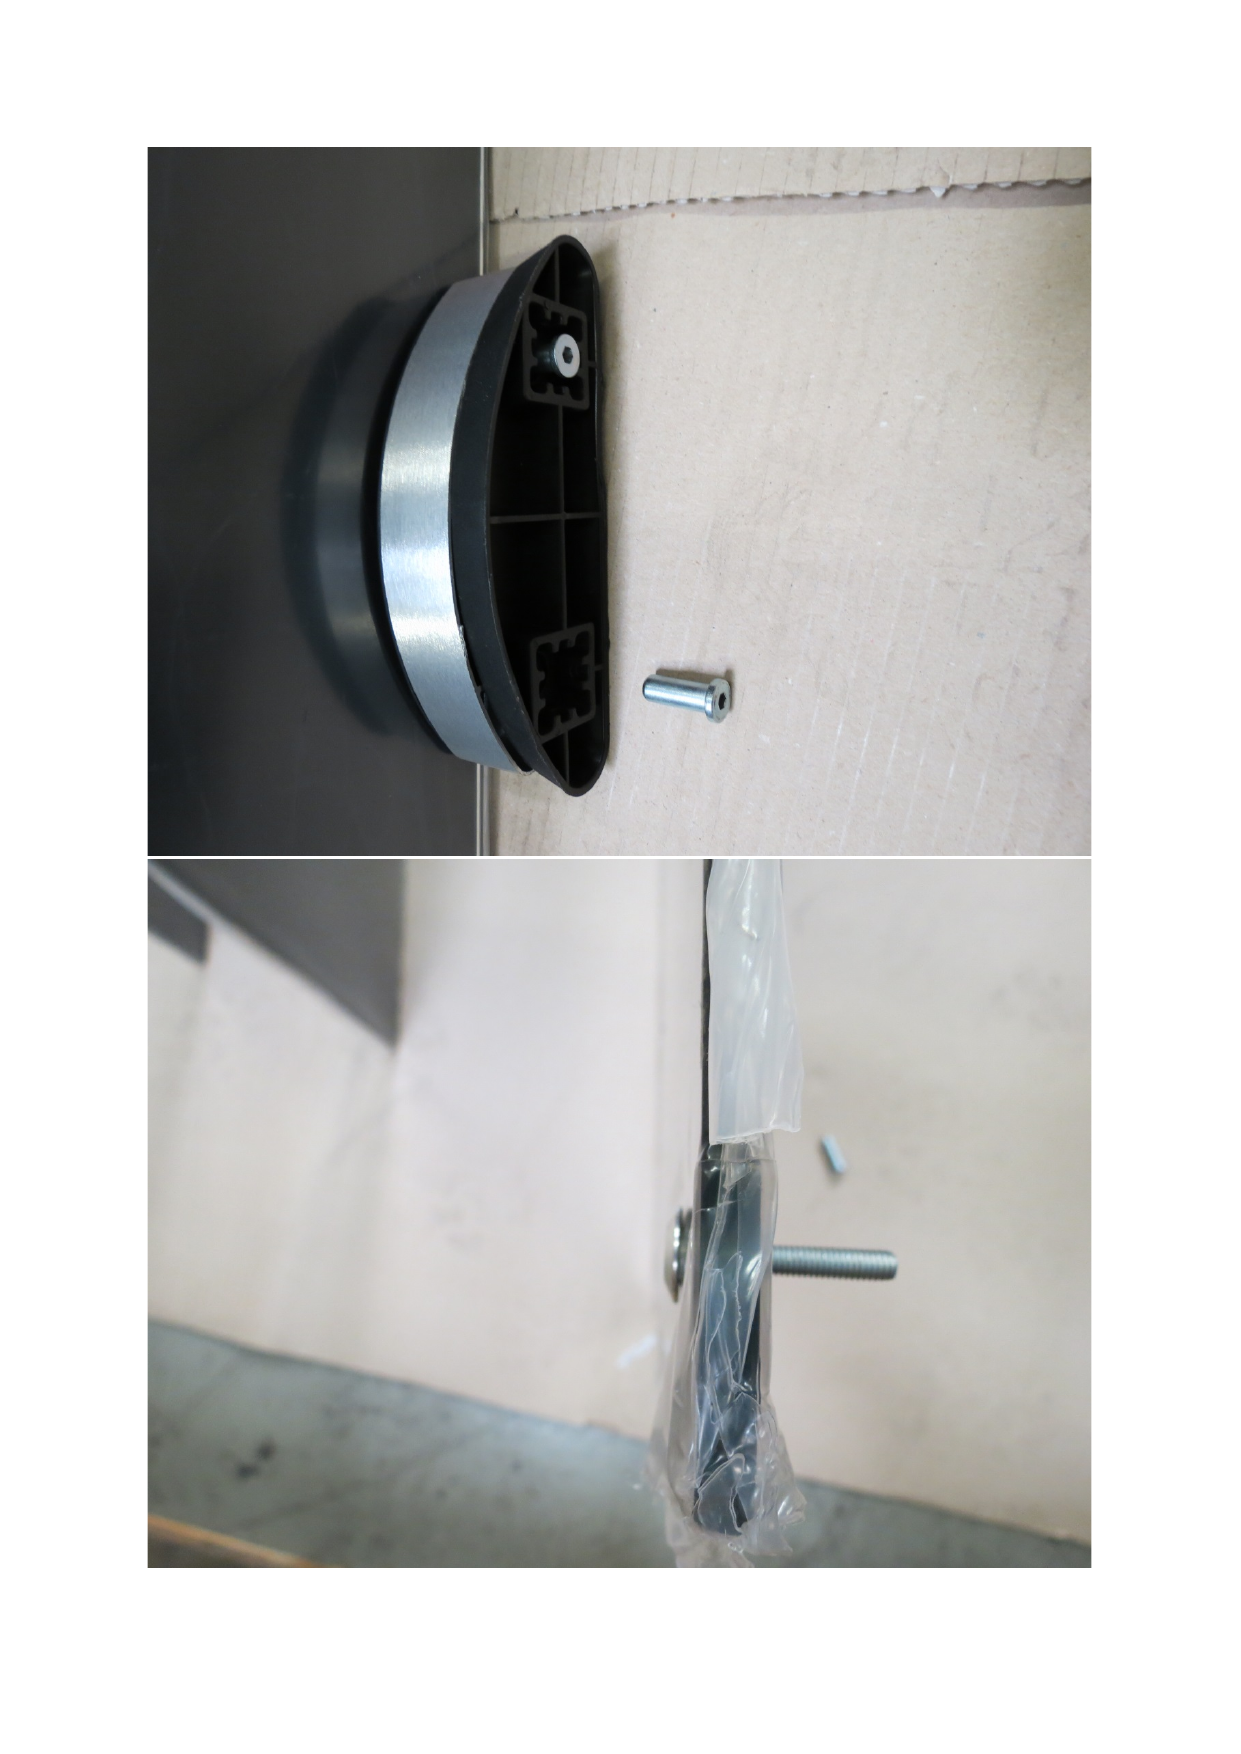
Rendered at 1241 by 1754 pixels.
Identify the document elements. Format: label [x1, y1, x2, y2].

picture [147, 147, 1092, 856]
picture [147, 859, 1092, 1568]
